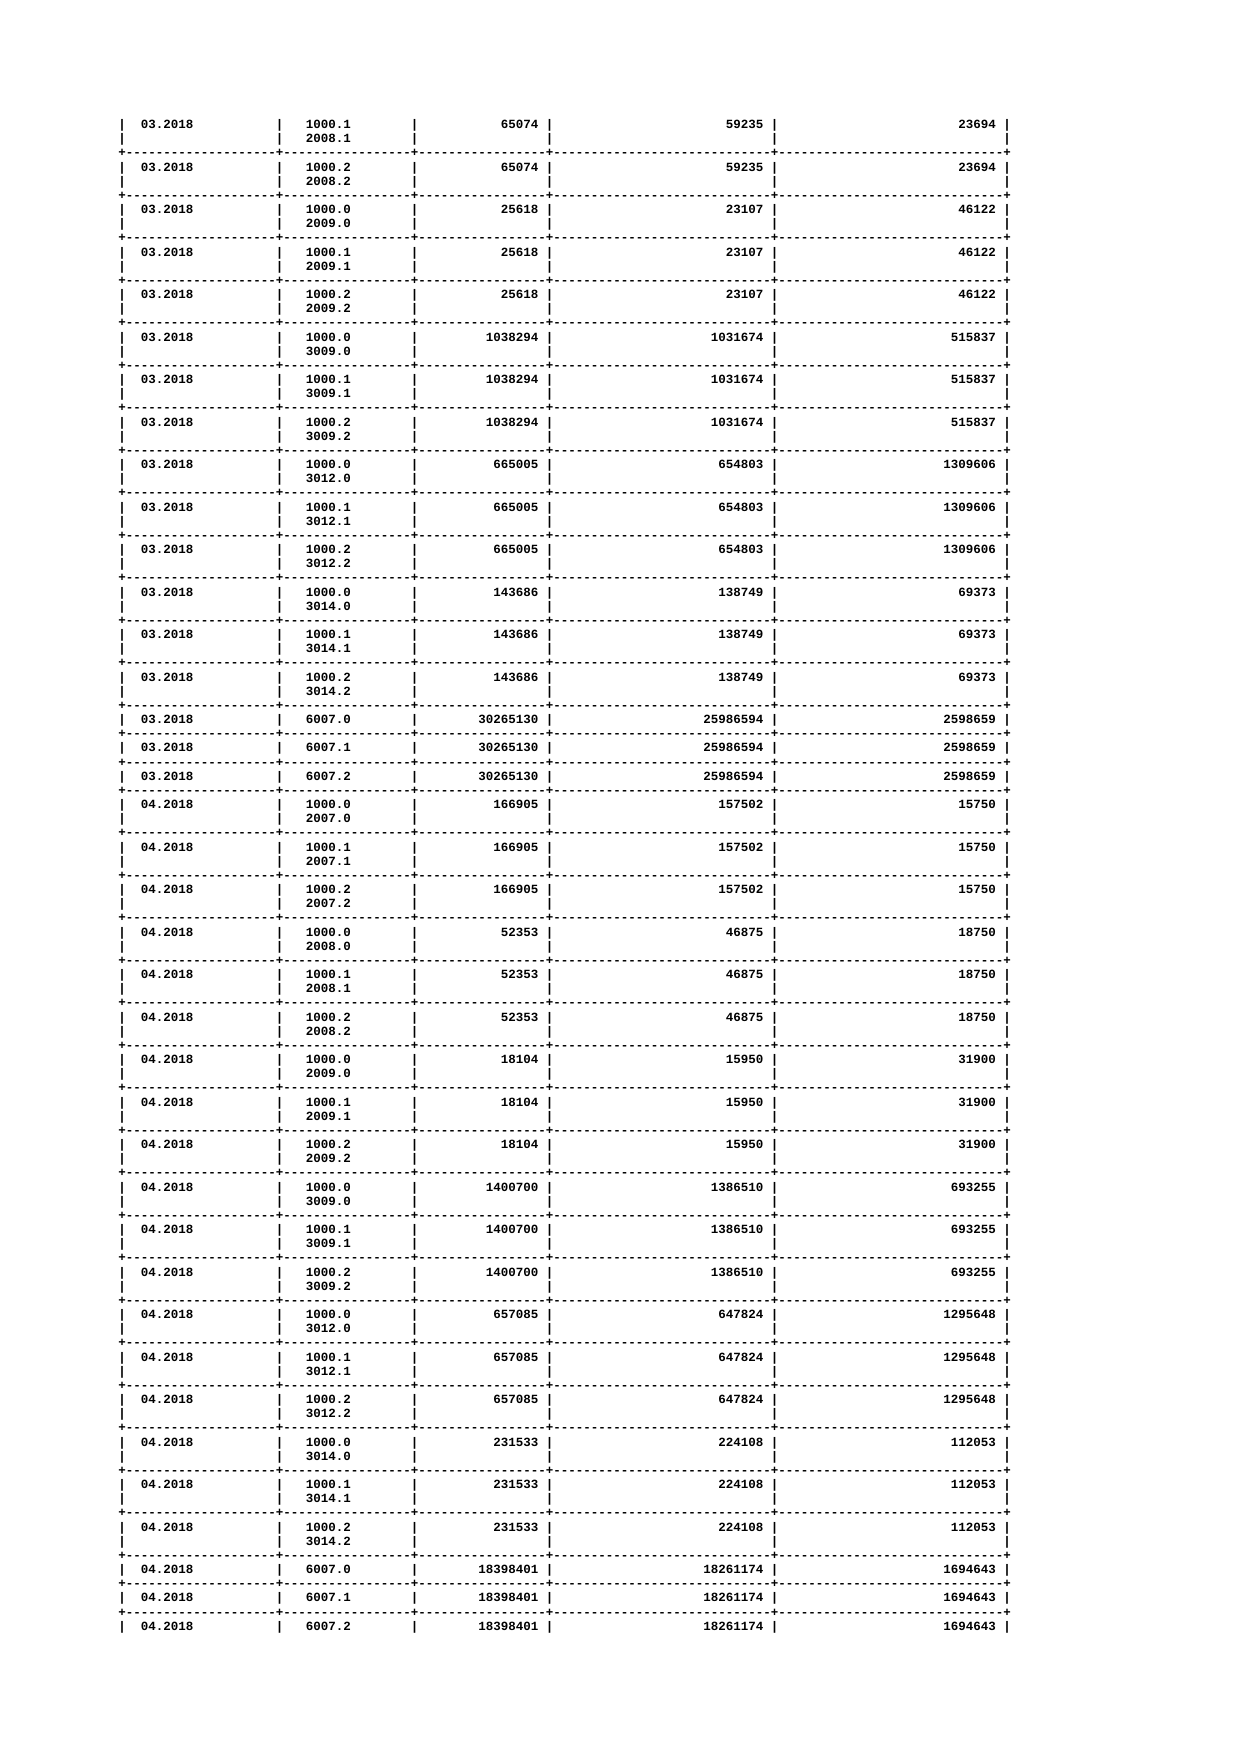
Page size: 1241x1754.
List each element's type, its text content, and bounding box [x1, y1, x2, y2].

text | | 2009.2 | | | | [118, 302, 1122, 316]
text +--------------------+-----------------+-----------------+-----------------------------+------------------------------+ [118, 1379, 1122, 1393]
text | | 3014.1 | | | | [118, 1492, 1122, 1506]
text +--------------------+-----------------+-----------------+-----------------------------+------------------------------+ [118, 869, 1122, 883]
text | 04.2018 | 1000.2 | 166905 | 157502 | 15750 | [118, 883, 1122, 897]
text | 03.2018 | 1000.2 | 25618 | 23107 | 46122 | [118, 288, 1122, 302]
text +--------------------+-----------------+-----------------+-----------------------------+------------------------------+ [118, 1166, 1122, 1181]
text | | 3012.2 | | | | [118, 557, 1122, 571]
text | | 3014.0 | | | | [118, 600, 1122, 614]
text | 03.2018 | 1000.1 | 665005 | 654803 | 1309606 | [118, 501, 1122, 515]
text | | 3009.2 | | | | [118, 430, 1122, 444]
text +--------------------+-----------------+-----------------+-----------------------------+------------------------------+ [118, 656, 1122, 671]
text +--------------------+-----------------+-----------------+-----------------------------+------------------------------+ [118, 274, 1122, 288]
text | 03.2018 | 1000.2 | 143686 | 138749 | 69373 | [118, 671, 1122, 685]
text +--------------------+-----------------+-----------------+-----------------------------+------------------------------+ [118, 954, 1122, 968]
text | 03.2018 | 1000.2 | 1038294 | 1031674 | 515837 | [118, 416, 1122, 430]
text | 04.2018 | 6007.2 | 18398401 | 18261174 | 1694643 | [118, 1620, 1122, 1634]
text +--------------------+-----------------+-----------------+-----------------------------+------------------------------+ [118, 189, 1122, 203]
text | 03.2018 | 1000.1 | 25618 | 23107 | 46122 | [118, 246, 1122, 260]
text | | 2009.0 | | | | [118, 217, 1122, 231]
text | 04.2018 | 1000.0 | 18104 | 15950 | 31900 | [118, 1053, 1122, 1067]
text | | 3012.1 | | | | [118, 1365, 1122, 1379]
text | 04.2018 | 1000.2 | 657085 | 647824 | 1295648 | [118, 1393, 1122, 1407]
text | | 2009.1 | | | | [118, 1110, 1122, 1124]
text | 04.2018 | 1000.2 | 52353 | 46875 | 18750 | [118, 1011, 1122, 1025]
text | | 3012.0 | | | | [118, 472, 1122, 486]
text | 04.2018 | 1000.0 | 166905 | 157502 | 15750 | [118, 798, 1122, 812]
text | 04.2018 | 1000.0 | 231533 | 224108 | 112053 | [118, 1436, 1122, 1450]
text +--------------------+-----------------+-----------------+-----------------------------+------------------------------+ [118, 1124, 1122, 1138]
text | 04.2018 | 1000.0 | 52353 | 46875 | 18750 | [118, 926, 1122, 940]
text +--------------------+-----------------+-----------------+-----------------------------+------------------------------+ [118, 1251, 1122, 1266]
text | 03.2018 | 1000.0 | 25618 | 23107 | 46122 | [118, 203, 1122, 217]
text | | 3009.0 | | | | [118, 345, 1122, 359]
text +--------------------+-----------------+-----------------+-----------------------------+------------------------------+ [118, 911, 1122, 926]
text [118, 1606, 1122, 1620]
text | | 3009.0 | | | | [118, 1195, 1122, 1209]
text | | 3012.0 | | | | [118, 1322, 1122, 1336]
text +--------------------+-----------------+-----------------+-----------------------------+------------------------------+ [118, 1506, 1122, 1521]
text | 04.2018 | 1000.2 | 18104 | 15950 | 31900 | [118, 1138, 1122, 1152]
text | 03.2018 | 6007.1 | 30265130 | 25986594 | 2598659 | [118, 741, 1122, 756]
text +--------------------+-----------------+-----------------+-----------------------------+------------------------------+ [118, 444, 1122, 458]
text +--------------------+-----------------+-----------------+-----------------------------+------------------------------+ [118, 826, 1122, 841]
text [118, 146, 1122, 161]
text | | 2008.0 | | | | [118, 940, 1122, 954]
text +--------------------+-----------------+-----------------+-----------------------------+------------------------------+ [118, 614, 1122, 628]
text | 04.2018 | 1000.1 | 231533 | 224108 | 112053 | [118, 1478, 1122, 1492]
text | | 2009.1 | | | | [118, 260, 1122, 274]
text | 03.2018 | 1000.1 | 65074 | 59235 | 23694 | [118, 118, 1122, 132]
text | 04.2018 | 1000.0 | 657085 | 647824 | 1295648 | [118, 1308, 1122, 1322]
text | | 2007.0 | | | | [118, 812, 1122, 826]
text | 04.2018 | 1000.2 | 231533 | 224108 | 112053 | [118, 1521, 1122, 1535]
text | | 3009.1 | | | | [118, 387, 1122, 401]
text +--------------------+-----------------+-----------------+-----------------------------+------------------------------+ [118, 231, 1122, 246]
text +--------------------+-----------------+-----------------+-----------------------------+------------------------------+ [118, 1081, 1122, 1096]
text | 03.2018 | 1000.0 | 1038294 | 1031674 | 515837 | [118, 331, 1122, 345]
text | | 2009.2 | | | | [118, 1152, 1122, 1166]
text | 03.2018 | 1000.0 | 665005 | 654803 | 1309606 | [118, 458, 1122, 472]
text | 03.2018 | 1000.2 | 65074 | 59235 | 23694 | [118, 161, 1122, 175]
text | | 2008.2 | | | | [118, 1025, 1122, 1039]
text | | 3014.1 | | | | [118, 642, 1122, 656]
text | 03.2018 | 1000.2 | 665005 | 654803 | 1309606 | [118, 543, 1122, 557]
text | | 3014.0 | | | | [118, 1450, 1122, 1464]
text +--------------------+-----------------+-----------------+-----------------------------+------------------------------+ [118, 1421, 1122, 1436]
text | | 3009.2 | | | | [118, 1280, 1122, 1294]
text | 04.2018 | 1000.1 | 18104 | 15950 | 31900 | [118, 1096, 1122, 1110]
text | 04.2018 | 6007.0 | 18398401 | 18261174 | 1694643 | [118, 1563, 1122, 1577]
text +--------------------+-----------------+-----------------+-----------------------------+------------------------------+ [118, 359, 1122, 373]
text +--------------------+-----------------+-----------------+-----------------------------+------------------------------+ [118, 1549, 1122, 1563]
text | 03.2018 | 6007.2 | 30265130 | 25986594 | 2598659 | [118, 770, 1122, 784]
text +--------------------+-----------------+-----------------+-----------------------------+------------------------------+ [118, 571, 1122, 586]
text | 03.2018 | 1000.1 | 1038294 | 1031674 | 515837 | [118, 373, 1122, 387]
text | | 3014.2 | | | | [118, 685, 1122, 699]
text | | 2009.0 | | | | [118, 1067, 1122, 1081]
text +--------------------+-----------------+-----------------+-----------------------------+------------------------------+ [118, 1336, 1122, 1351]
text | | 2007.1 | | | | [118, 855, 1122, 869]
text +--------------------+-----------------+-----------------+-----------------------------+------------------------------+ [118, 1294, 1122, 1308]
text | | 3014.2 | | | | [118, 1535, 1122, 1549]
text | 04.2018 | 1000.1 | 1400700 | 1386510 | 693255 | [118, 1223, 1122, 1237]
text | 04.2018 | 1000.0 | 1400700 | 1386510 | 693255 | [118, 1181, 1122, 1195]
text +--------------------+-----------------+-----------------+-----------------------------+------------------------------+ [118, 401, 1122, 416]
text +--------------------+-----------------+-----------------+-----------------------------+------------------------------+ [118, 529, 1122, 543]
text | | 3012.1 | | | | [118, 515, 1122, 529]
text +--------------------+-----------------+-----------------+-----------------------------+------------------------------+ [118, 486, 1122, 501]
text | | 2008.1 | | | | [118, 982, 1122, 996]
text +--------------------+-----------------+-----------------+-----------------------------+------------------------------+ [118, 756, 1122, 770]
text | 03.2018 | 1000.1 | 143686 | 138749 | 69373 | [118, 628, 1122, 642]
text +--------------------+-----------------+-----------------+-----------------------------+------------------------------+ [118, 784, 1122, 798]
text +--------------------+-----------------+-----------------+-----------------------------+------------------------------+ [118, 699, 1122, 713]
text | | 2008.1 | | | | [118, 132, 1122, 146]
text | | 3012.2 | | | | [118, 1407, 1122, 1421]
text +--------------------+-----------------+-----------------+-----------------------------+------------------------------+ [118, 1577, 1122, 1591]
text | 03.2018 | 6007.0 | 30265130 | 25986594 | 2598659 | [118, 713, 1122, 727]
text +--------------------+-----------------+-----------------+-----------------------------+------------------------------+ [118, 1039, 1122, 1053]
text | 04.2018 | 1000.2 | 1400700 | 1386510 | 693255 | [118, 1266, 1122, 1280]
text +--------------------+-----------------+-----------------+-----------------------------+------------------------------+ [118, 1209, 1122, 1223]
text +--------------------+-----------------+-----------------+-----------------------------+------------------------------+ [118, 996, 1122, 1011]
text | 04.2018 | 1000.1 | 166905 | 157502 | 15750 | [118, 841, 1122, 855]
text | 03.2018 | 1000.0 | 143686 | 138749 | 69373 | [118, 586, 1122, 600]
text | | 2008.2 | | | | [118, 175, 1122, 189]
text | | 2007.2 | | | | [118, 897, 1122, 911]
text | | 3009.1 | | | | [118, 1237, 1122, 1251]
text | 04.2018 | 1000.1 | 657085 | 647824 | 1295648 | [118, 1351, 1122, 1365]
text | 04.2018 | 1000.1 | 52353 | 46875 | 18750 | [118, 968, 1122, 982]
text +--------------------+-----------------+-----------------+-----------------------------+------------------------------+ [118, 727, 1122, 741]
text +--------------------+-----------------+-----------------+-----------------------------+------------------------------+ [118, 1464, 1122, 1478]
text +--------------------+-----------------+-----------------+-----------------------------+------------------------------+ [118, 316, 1122, 331]
text | 04.2018 | 6007.1 | 18398401 | 18261174 | 1694643 | [118, 1591, 1122, 1606]
